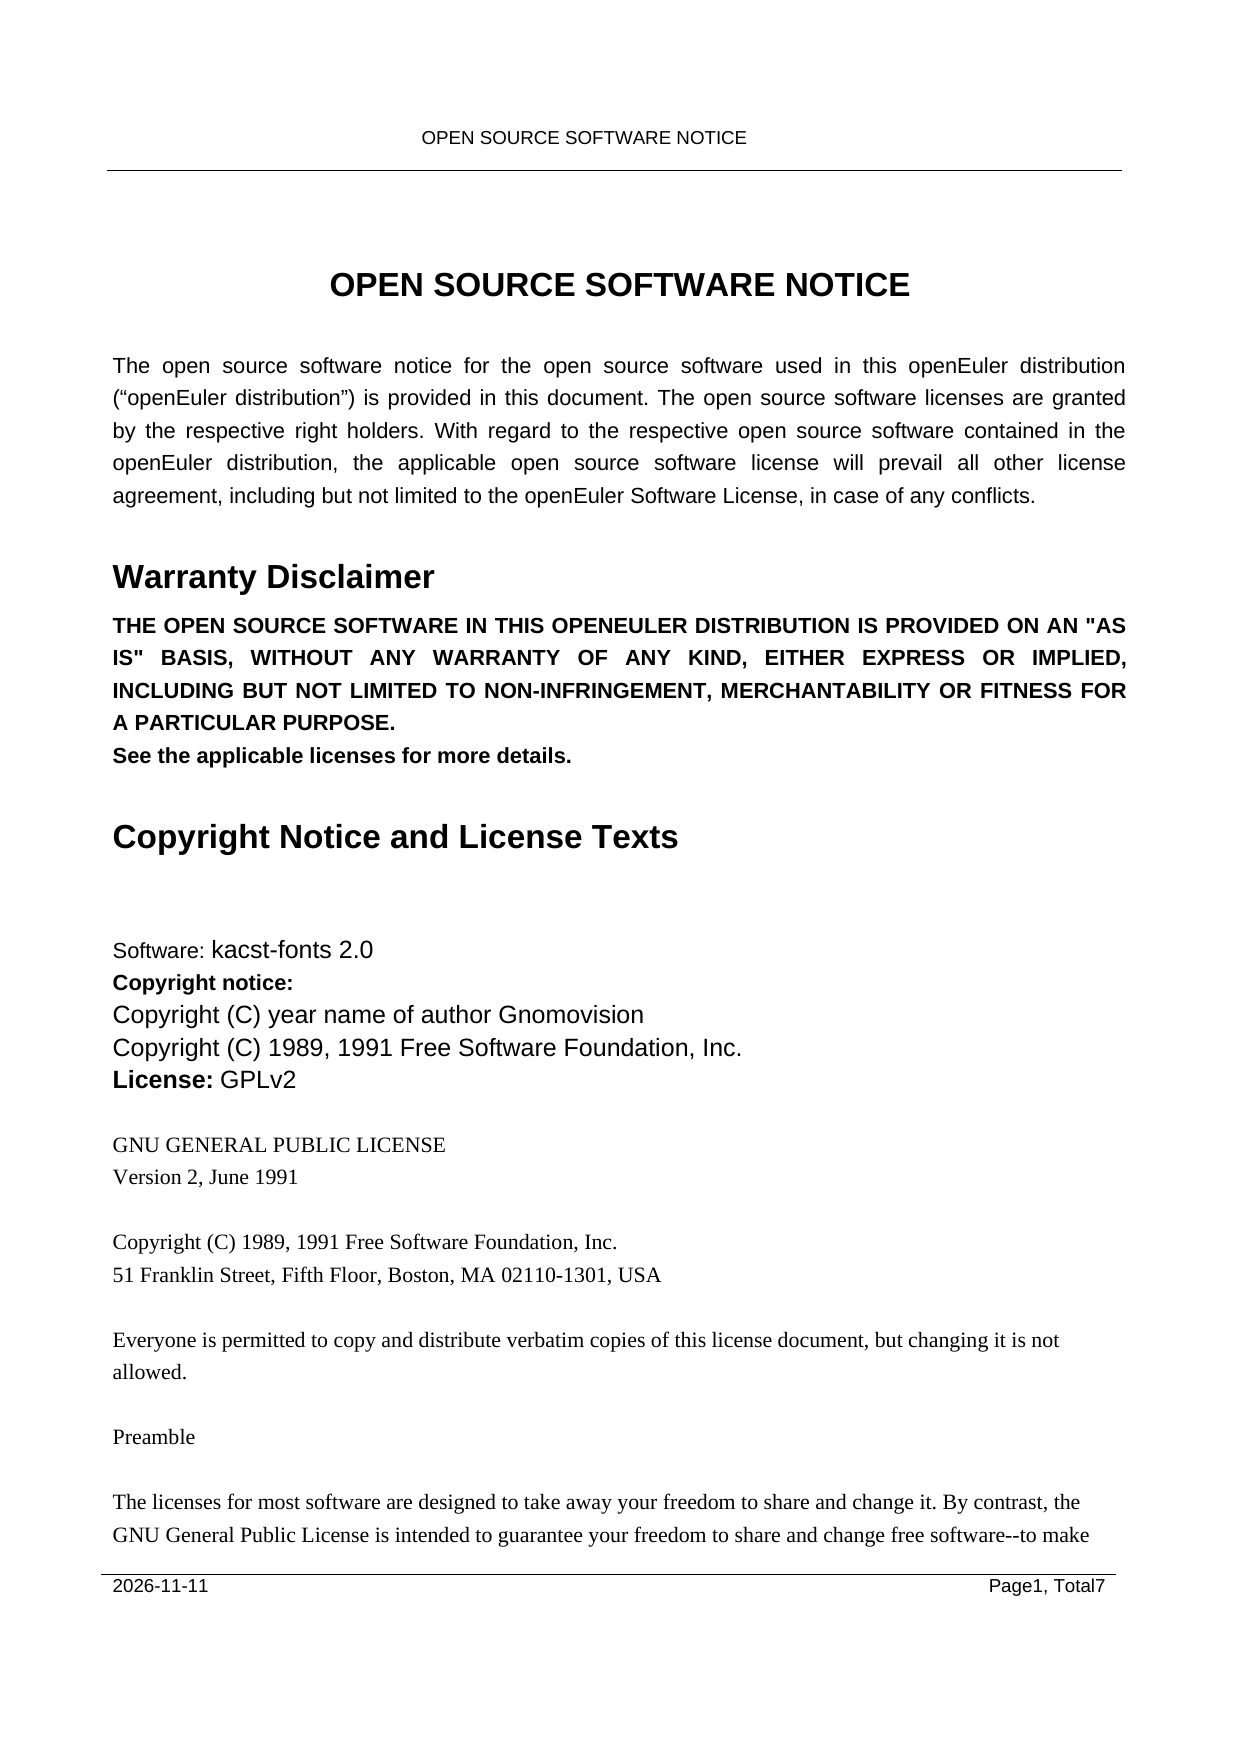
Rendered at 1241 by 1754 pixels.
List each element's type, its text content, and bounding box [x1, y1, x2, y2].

text Warranty Disclaimer [112, 544, 1128, 609]
text The open source software notice for the open source software used in this openEuler distribution (“openEuler distribution”) is provided in this document. The open source software licenses are granted by the respective right holders. With regard to the respective open source software contained in the openEuler distribution, the applicable open source software license will prevail all other license agreement, including but not limited to the openEuler Software License, in case of any conflicts. [112, 349, 1128, 511]
text OPEN SOURCE SOFTWARE NOTICE [112, 251, 1128, 316]
text Copyright (C) 1989, 1991 Free Software Foundation, Inc. [112, 1031, 1128, 1063]
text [112, 1063, 1128, 1551]
text Software: kacst-fonts 2.0 [112, 933, 1128, 966]
text THE OPEN SOURCE SOFTWARE IN THIS OPENEULER DISTRIBUTION IS PROVIDED ON AN "AS IS" BASIS, WITHOUT ANY WARRANTY OF ANY KIND, EITHER EXPRESS OR IMPLIED, INCLUDING BUT NOT LIMITED TO NON-INFRINGEMENT, MERCHANTABILITY OR FITNESS FOR A PARTICULAR PURPOSE. See the applicable licenses for more details. [112, 609, 1128, 771]
text Copyright Notice and License Texts [112, 804, 1128, 869]
text Copyright (C) year name of author Gnomovision [112, 998, 1128, 1031]
text Copyright notice: [112, 966, 1128, 998]
